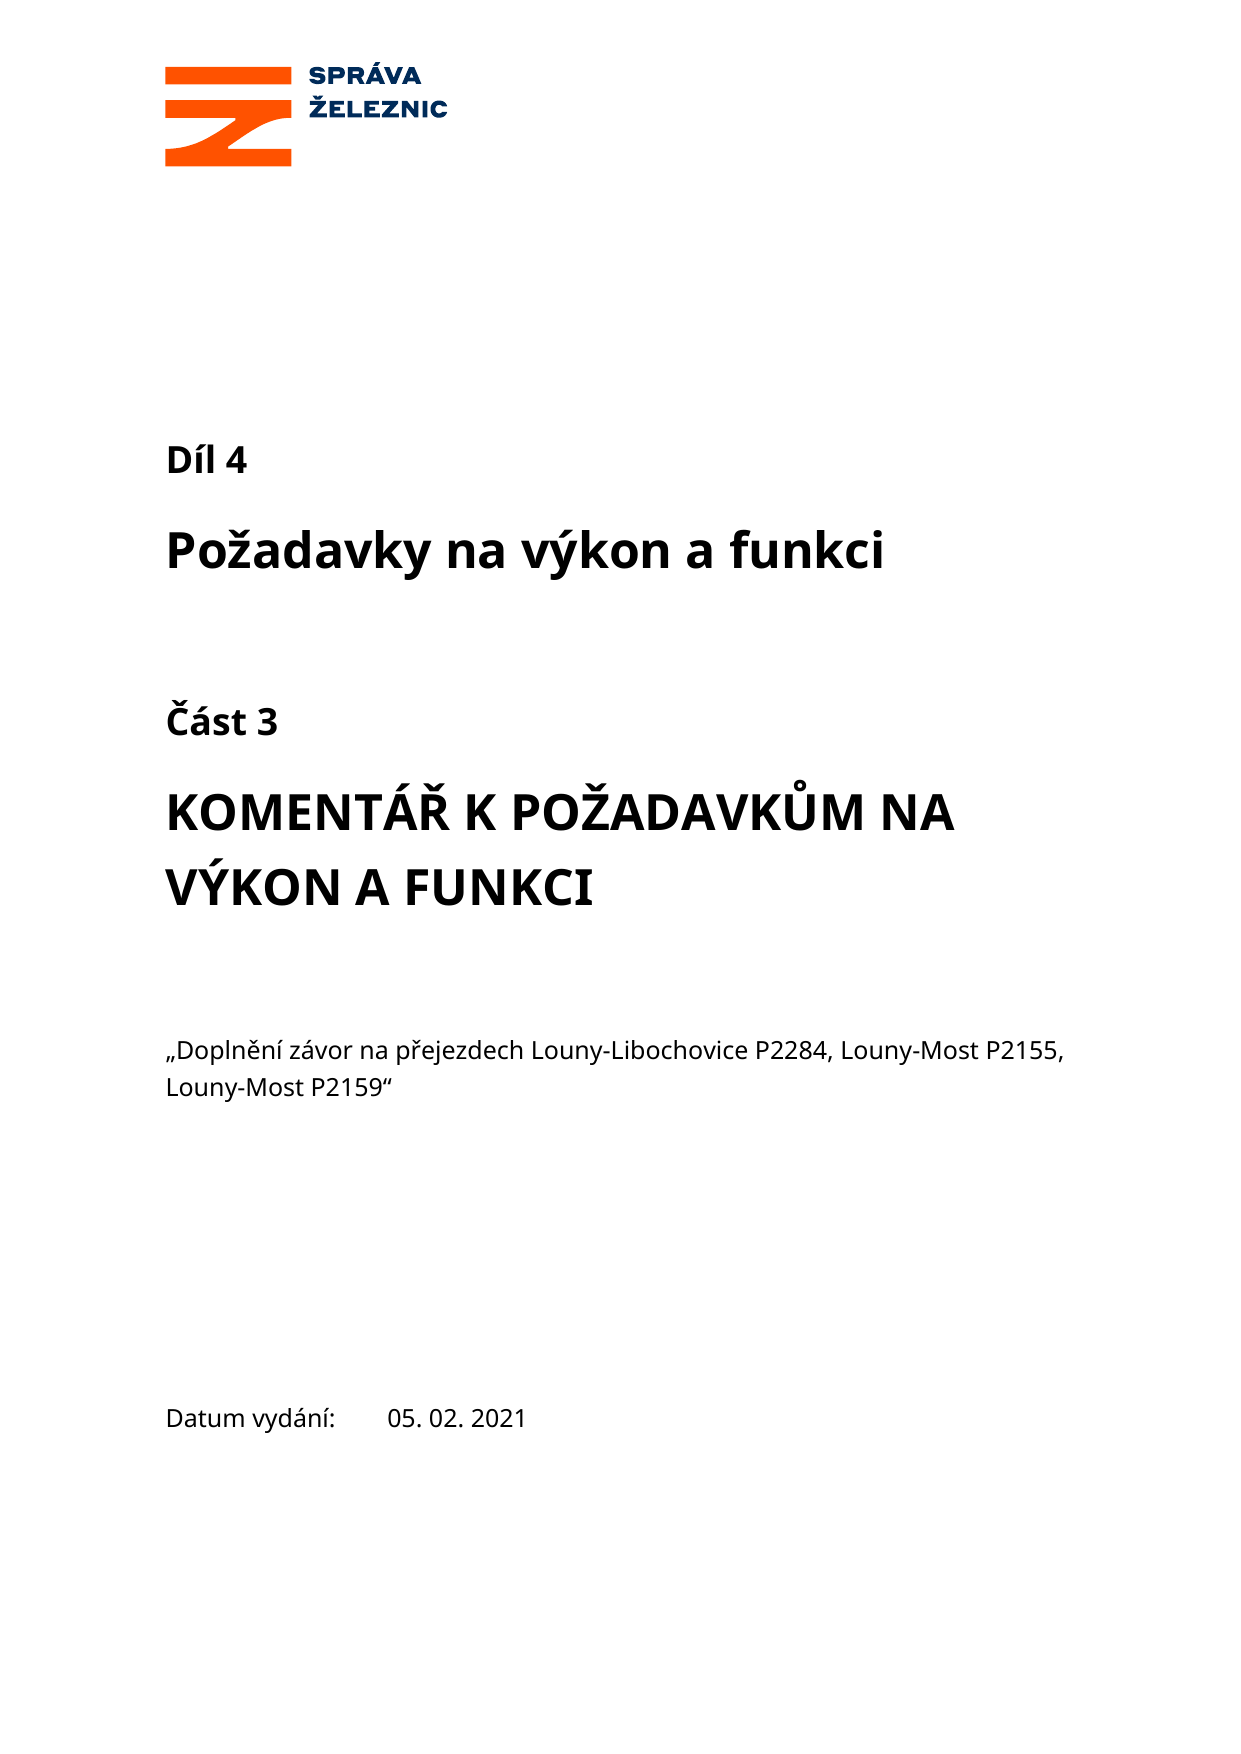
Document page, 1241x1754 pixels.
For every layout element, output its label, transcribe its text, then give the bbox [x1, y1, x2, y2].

text Díl 4 [165, 433, 1075, 484]
text Požadavky na výkon a funkci [165, 514, 1075, 583]
text Datum vydání: 05. 02. 2021 [165, 1401, 1075, 1435]
text KOMENTÁŘ K POŽADAVKŮM NA VÝKON A FUNKCI [165, 777, 1075, 920]
text Část 3 [165, 696, 1075, 747]
